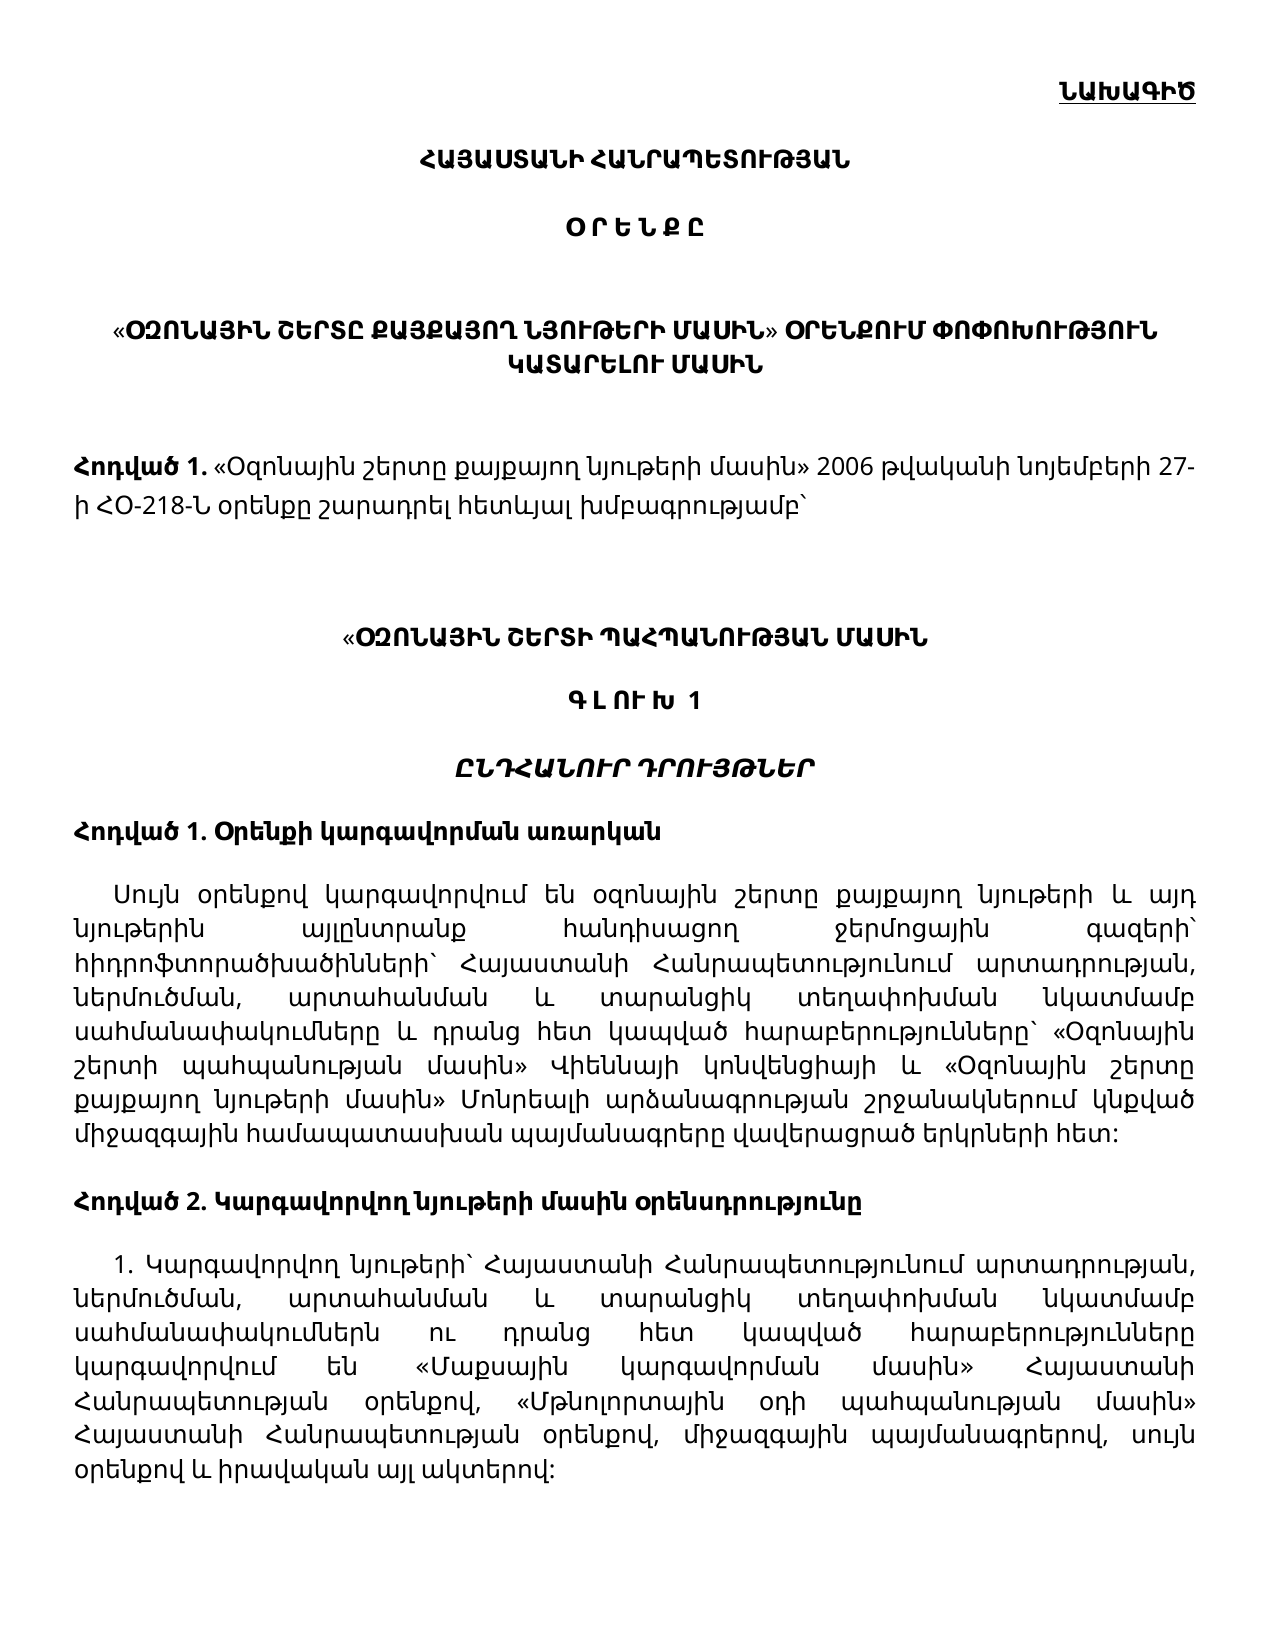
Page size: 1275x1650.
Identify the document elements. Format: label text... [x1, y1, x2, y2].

text ՆԱԽԱԳԻԾ [74, 74, 1196, 108]
text Հոդված 1. Օրենքի կարգավորման առարկան [74, 814, 1196, 848]
text Հոդված 1. «Օզոնային շերտը քայքայող նյութերի մասին» 2006 թվականի նոյեմբերի 27-ի ՀՕ-218-Ն օրենքը շարադրել հետևյալ խմբագրությամբ՝ [74, 482, 1196, 522]
text ՀԱՅԱՍՏԱՆԻ ՀԱՆՐԱՊԵՏՈՒԹՅԱՆ [74, 142, 1196, 176]
text 1. Կարգավորվող նյութերի` Հայաստանի Հանրապետությունում արտադրության, ներմուծման, արտահանման և տարանցիկ տեղափոխման նկատմամբ սահմանափակումներն ու դրանց հետ կապված հարաբերությունները կարգավորվում են «Մաքսային կարգավորման մասին» Հայաստանի Հանրապետության օրենքով, «Մթնոլորտային օդի պահպանության մասին» Հայաստանի Հանրապետության օրենքով, միջազգային պայմանագրերով, սույն օրենքով և իրավական այլ ակտերով: [74, 1247, 1196, 1485]
text «ՕԶՈՆԱՅԻՆ ՇԵՐՏԻ ՊԱՀՊԱՆՈՒԹՅԱՆ ՄԱՍԻՆ [74, 619, 1196, 653]
text Գ Լ ՈՒ Խ 1 ԸՆԴՀԱՆՈՒՐ ԴՐՈՒՅԹՆԵՐ [74, 682, 1196, 785]
text Հոդված 2. Կարգավորվող նյութերի մասին օրենսդրությունը [74, 1184, 1196, 1218]
text «ՕԶՈՆԱՅԻՆ ՇԵՐՏԸ ՔԱՅՔԱՅՈՂ ՆՅՈՒԹԵՐԻ ՄԱՍԻՆ» ՕՐԵՆՔՈՒՄ ՓՈՓՈԽՈՒԹՅՈՒՆ ԿԱՏԱՐԵԼՈՒ ՄԱՍԻՆ [74, 312, 1196, 380]
text Սույն օրենքով կարգավորվում են օզոնային շերտը քայքայող նյութերի և այդ նյութերին այլընտրանք հանդիսացող ջերմոցային գազերի՝ հիդրոֆտորածխածինների` Հայաստանի Հանրապետությունում արտադրության, ներմուծման, արտահանման և տարանցիկ տեղափոխման նկատմամբ սահմանափակումները և դրանց հետ կապված հարաբերությունները` «Օզոնային շերտի պահպանության մասին» Վիեննայի կոնվենցիայի և «Օզոնային շերտը քայքայող նյութերի մասին» Մոնրեալի արձանագրության շրջանակներում կնքված միջազգային համապատասխան պայմանագրերը վավերացրած երկրների հետ: [74, 877, 1196, 1149]
text Օ Ր Ե Ն Ք Ը [74, 210, 1196, 244]
